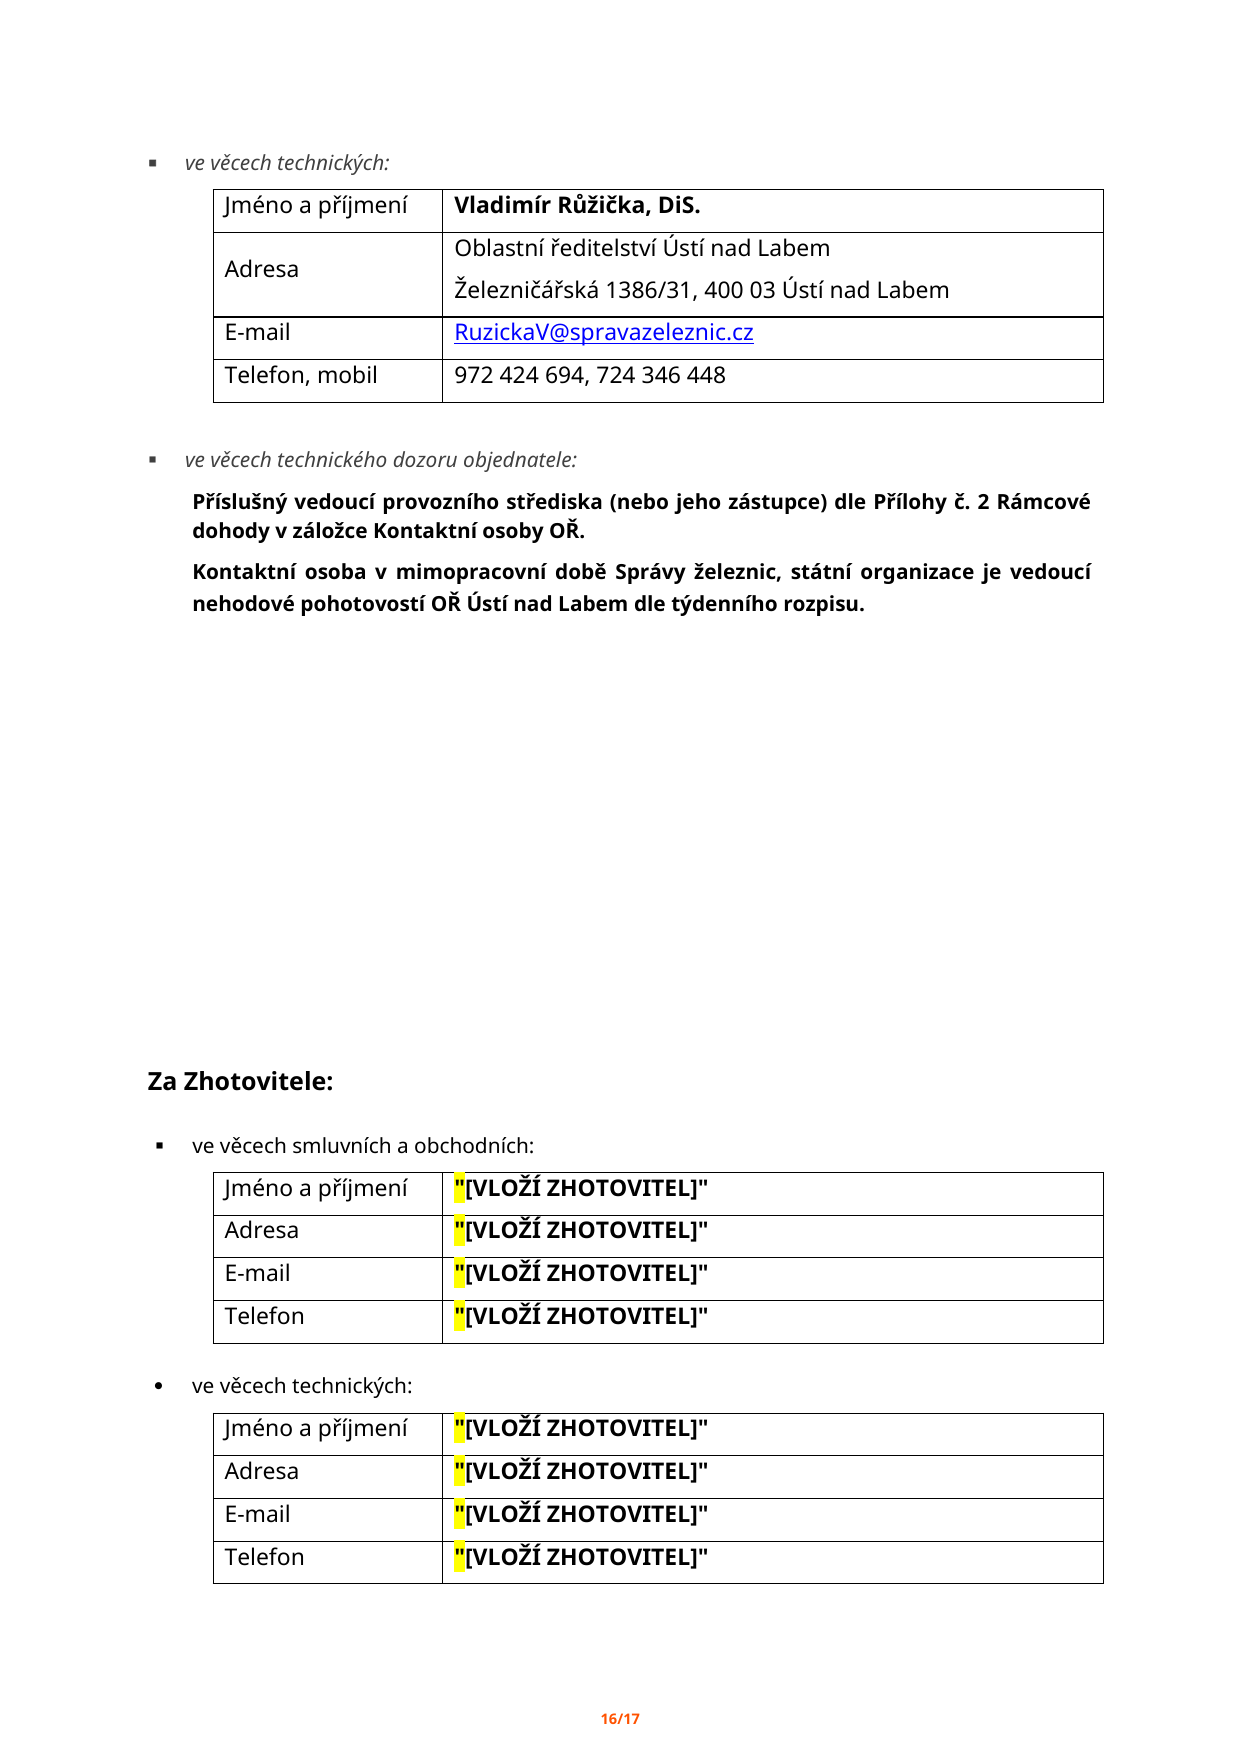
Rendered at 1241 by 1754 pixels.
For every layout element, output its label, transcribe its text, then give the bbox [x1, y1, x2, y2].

list ve věcech technických: [155, 1369, 1093, 1400]
table_cell [443, 1542, 1103, 1583]
table_header Jméno a příjmení [214, 1173, 442, 1214]
table_cell Oblastní ředitelství Ústí nad Labem Železničářská 1386/31, 400 03 Ústí nad Labem [443, 233, 1103, 316]
table_header Vladimír Růžička, DiS. [443, 190, 1103, 232]
table_header [443, 1414, 1103, 1455]
table_cell [443, 1456, 1103, 1498]
subtitle ve věcech technických: [148, 148, 1093, 177]
table_cell 972 424 694, 724 346 448 [443, 360, 1103, 402]
list ve věcech smluvních a obchodních: [154, 1128, 1093, 1159]
table_cell E-mail [214, 318, 442, 359]
table_header Jméno a příjmení [214, 190, 442, 232]
table_cell [443, 1258, 1103, 1300]
table_cell Telefon, mobil [214, 360, 442, 402]
table_cell [443, 1301, 1103, 1343]
table_cell Telefon [214, 1301, 442, 1343]
subtitle ve věcech technického dozoru objednatele: [148, 444, 1093, 474]
table_cell Adresa [214, 1216, 442, 1257]
table_header Jméno a příjmení [214, 1414, 442, 1455]
table_cell [443, 1499, 1103, 1541]
subtitle Příslušný vedoucí provozního střediska (nebo jeho zástupce) dle Přílohy č. 2 Rámcové dohody v záložce Kontaktní osoby OŘ. [192, 486, 1093, 544]
table_cell [443, 1216, 1103, 1257]
table_cell E-mail [214, 1499, 442, 1541]
text Za Zhotovitele: [148, 1064, 1093, 1098]
table_cell Adresa [214, 233, 442, 316]
text Kontaktní osoba v mimopracovní době Správy železnic, státní organizace je vedoucí nehodové pohotovostí OŘ Ústí nad Labem dle týdenního rozpisu. [192, 557, 1093, 618]
table_cell E-mail [214, 1258, 442, 1300]
table_cell Telefon [214, 1542, 442, 1583]
table_header [443, 1173, 1103, 1214]
table_cell RuzickaV@spravazeleznic.cz [443, 318, 1103, 359]
table_cell Adresa [214, 1456, 442, 1498]
